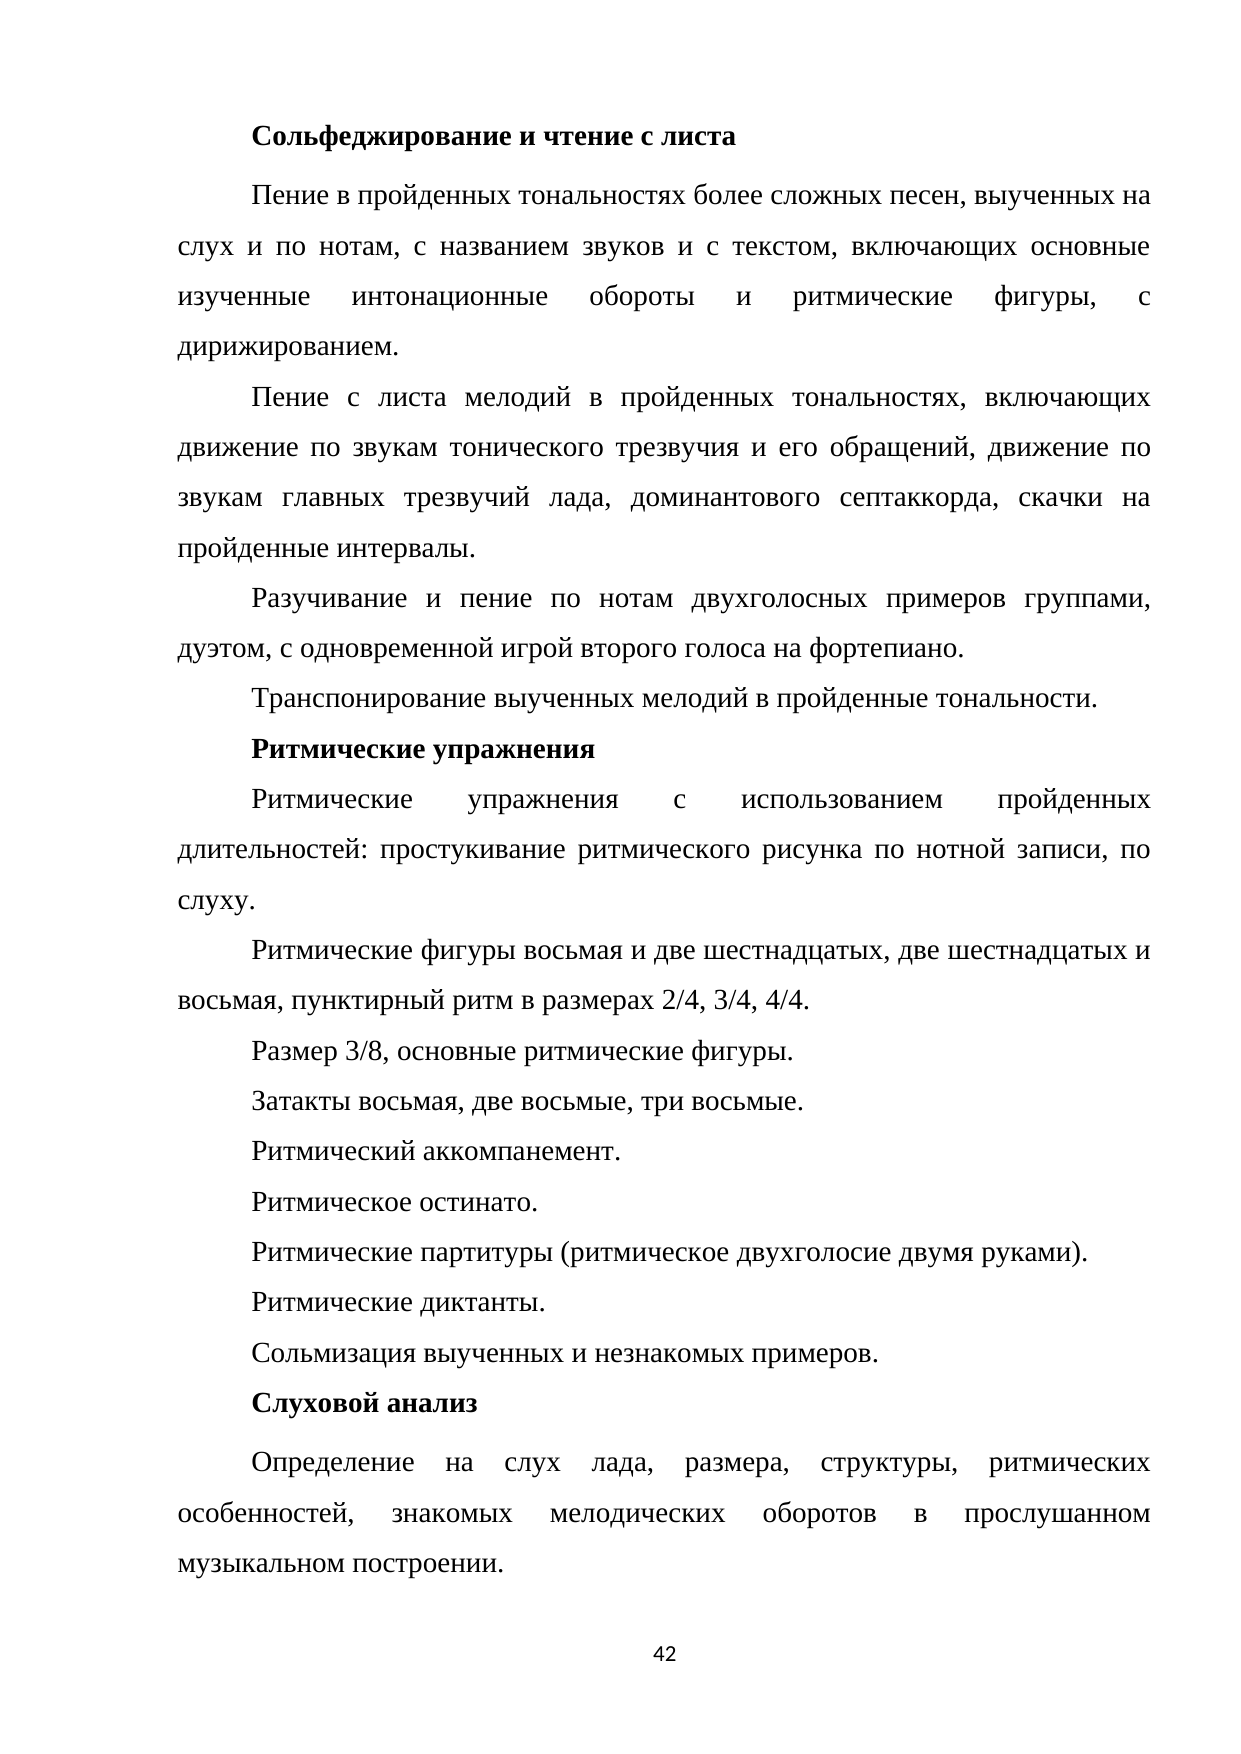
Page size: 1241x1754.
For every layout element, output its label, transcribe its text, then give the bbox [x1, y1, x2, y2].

text Пение в пройденных тональностях более сложных песен, выученных на слух и по нотам, с названием звуков и с текстом, включающих основные изученные интонационные обороты и ритмические фигуры, с дирижированием. [177, 177, 1152, 362]
text Сольмизация выученных и незнакомых примеров. [177, 1335, 1152, 1368]
text Затакты восьмая, две восьмые, три восьмые. [177, 1083, 1152, 1117]
text Определение на слух лада, размера, структуры, ритмических особенностей, знакомых мелодических оборотов в прослушанном музыкальном построении. [177, 1444, 1152, 1578]
text Размер 3/8, основные ритмические фигуры. [177, 1033, 1152, 1066]
text Слуховой анализ [177, 1385, 1152, 1418]
text Ритмические партитуры (ритмическое двухголосие двумя руками). [177, 1234, 1152, 1268]
text Ритмические упражнения с использованием пройденных длительностей: простукивание ритмического рисунка по нотной записи, по слуху. [177, 781, 1152, 915]
text Сольфеджирование и чтение с листа [177, 118, 1152, 152]
text Ритмические упражнения [177, 731, 1152, 764]
text Ритмические диктанты. [177, 1284, 1152, 1318]
text Разучивание и пение по нотам двухголосных примеров группами, дуэтом, с одновременной игрой второго голоса на фортепиано. [177, 580, 1152, 664]
text Пение с листа мелодий в пройденных тональностях, включающих движение по звукам тонического трезвучия и его обращений, движение по звукам главных трезвучий лада, доминантового септаккорда, скачки на пройденные интервалы. [177, 379, 1152, 563]
text Ритмическое остинато. [177, 1184, 1152, 1217]
text Ритмический аккомпанемент. [177, 1133, 1152, 1167]
text Ритмические фигуры восьмая и две шестнадцатых, две шестнадцатых и восьмая, пунктирный ритм в размерах 2/4, 3/4, 4/4. [177, 932, 1152, 1016]
text Транспонирование выученных мелодий в пройденные тональности. [177, 681, 1152, 714]
